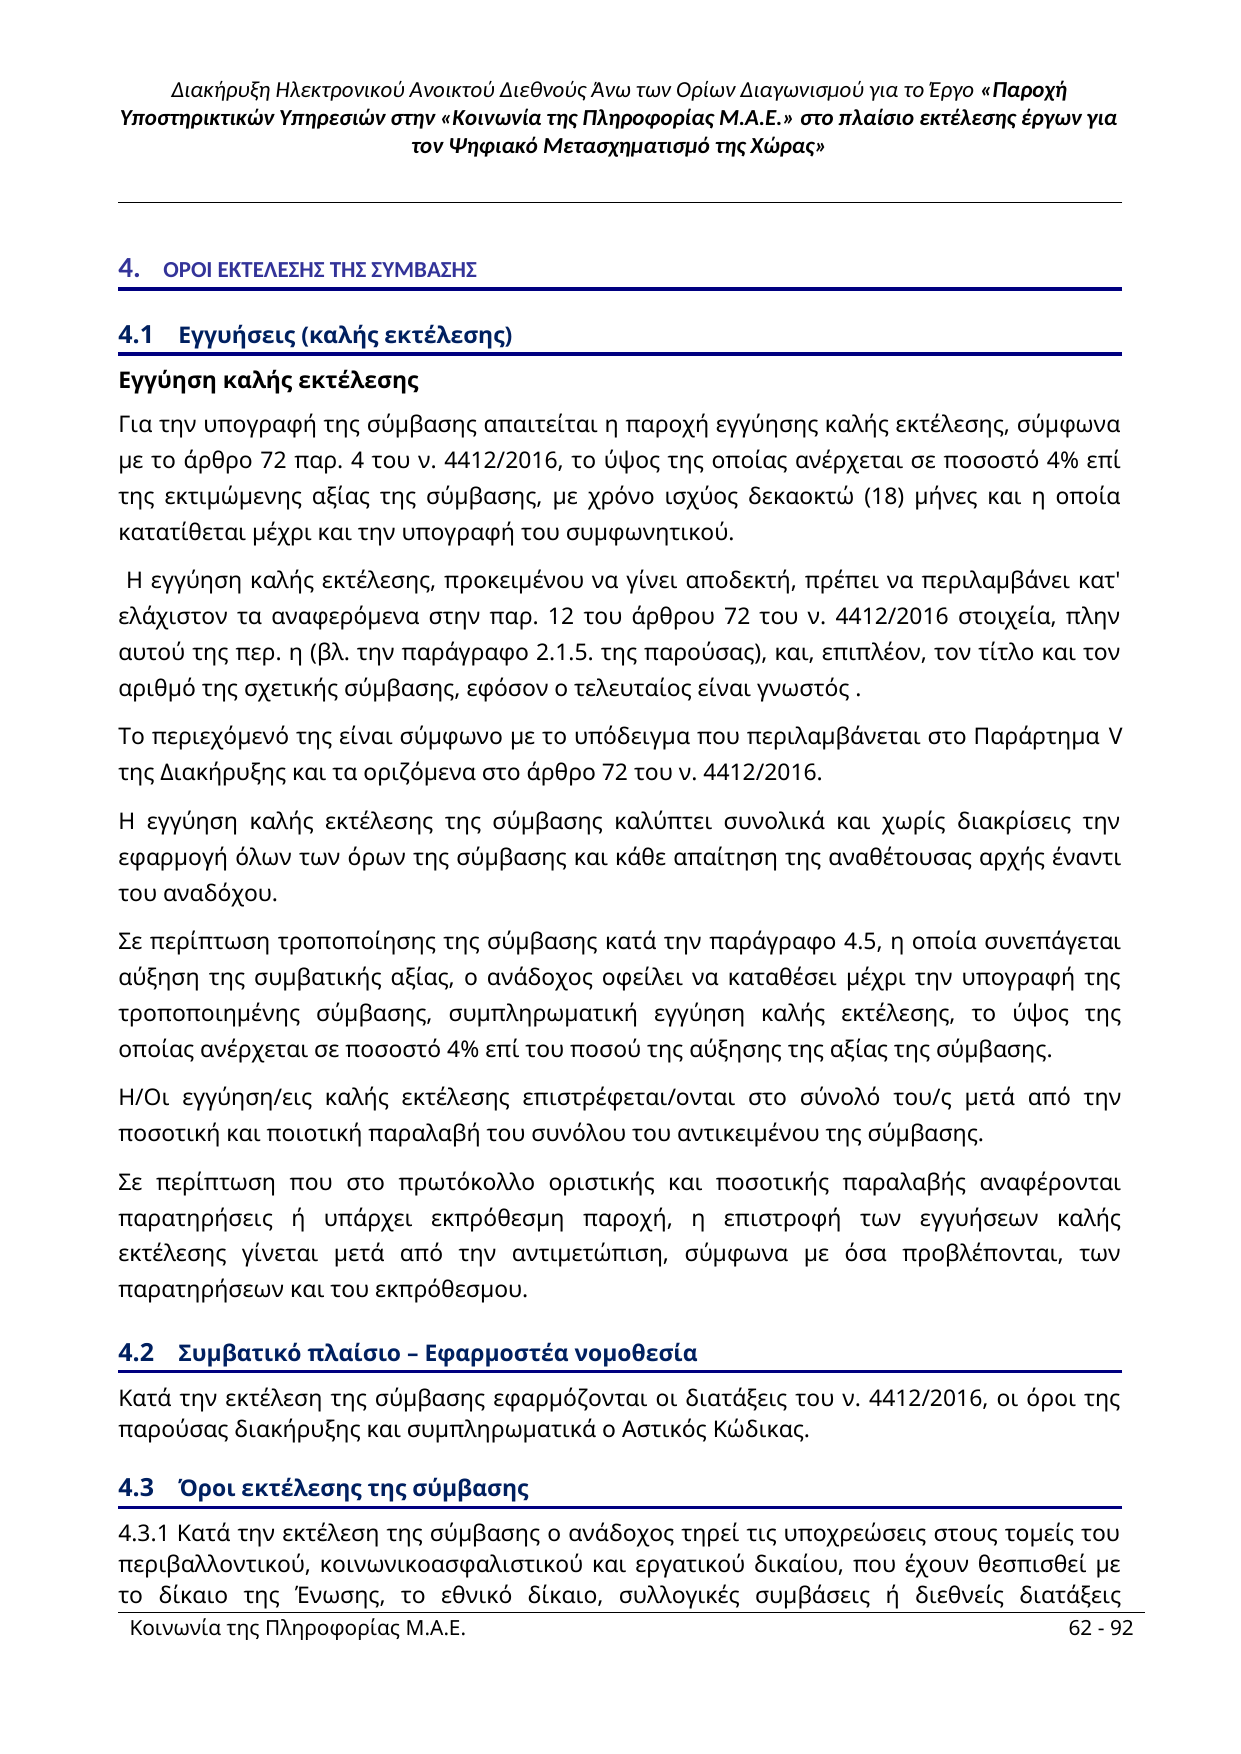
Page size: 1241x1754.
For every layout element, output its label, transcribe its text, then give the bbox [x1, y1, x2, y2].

text Σε περίπτωση που στο πρωτόκολλο οριστικής και ποσοτικής παραλαβής αναφέρονται παρατηρήσεις ή υπάρχει εκπρόθεσμη παροχή, η επιστροφή των εγγυήσεων καλής εκτέλεσης γίνεται μετά από την αντιμετώπιση, σύμφωνα με όσα προβλέπονται, των παρατηρήσεων και του εκπρόθεσμου. [118, 1166, 1122, 1304]
text Η εγγύηση καλής εκτέλεσης, προκειμένου να γίνει αποδεκτή, πρέπει να περιλαμβάνει κατ' ελάχιστον τα αναφερόμενα στην παρ. 12 του άρθρου 72 του ν. 4412/2016 στοιχεία, πλην αυτού της περ. η (βλ. την παράγραφο 2.1.5. της παρούσας), και, επιπλέον, τον τίτλο και τον αριθμό της σχετικής σύμβασης, εφόσον ο τελευταίος είναι γνωστός . [118, 564, 1122, 703]
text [118, 1517, 1122, 1611]
text Κατά την εκτέλεση της σύμβασης εφαρμόζονται οι διατάξεις του ν. 4412/2016, οι όροι της παρούσας διακήρυξης και συμπληρωματικά ο Αστικός Κώδικας. [118, 1382, 1122, 1444]
text Εγγύηση καλής εκτέλεσης [118, 364, 1122, 395]
subtitle Όροι εκτέλεσης της σύμβασης [118, 1469, 1122, 1506]
subtitle Συμβατικό πλαίσιο – Εφαρμοστέα νομοθεσία [118, 1334, 1122, 1370]
subtitle ΟΡΟΙ ΕΚΤΕΛΕΣΗΣ ΤΗΣ ΣΥΜΒΑΣΗΣ [118, 249, 1122, 287]
subtitle Εγγυήσεις (καλής εκτέλεσης) [118, 316, 1122, 352]
text Για την υπογραφή της σύμβασης απαιτείται η παροχή εγγύησης καλής εκτέλεσης, σύμφωνα με το άρθρο 72 παρ. 4 του ν. 4412/2016, το ύψος της οποίας ανέρχεται σε ποσοστό 4% επί της εκτιμώμενης αξίας της σύμβασης, με χρόνο ισχύος δεκαοκτώ (18) μήνες και η οποία κατατίθεται μέχρι και την υπογραφή του συμφωνητικού. [118, 408, 1122, 547]
text Σε περίπτωση τροποποίησης της σύμβασης κατά την παράγραφο 4.5, η οποία συνεπάγεται αύξηση της συμβατικής αξίας, ο ανάδοχος οφείλει να καταθέσει μέχρι την υπογραφή της τροποποιημένης σύμβασης, συμπληρωματική εγγύηση καλής εκτέλεσης, το ύψος της οποίας ανέρχεται σε ποσοστό 4% επί του ποσού της αύξησης της αξίας της σύμβασης. [118, 925, 1122, 1064]
text Η εγγύηση καλής εκτέλεσης της σύμβασης καλύπτει συνολικά και χωρίς διακρίσεις την εφαρμογή όλων των όρων της σύμβασης και κάθε απαίτηση της αναθέτουσας αρχής έναντι του αναδόχου. [118, 804, 1122, 908]
text Το περιεχόμενό της είναι σύμφωνο με το υπόδειγμα που περιλαμβάνεται στο Παράρτημα V της Διακήρυξης και τα οριζόμενα στο άρθρο 72 του ν. 4412/2016. [118, 720, 1122, 787]
text Η/Οι εγγύηση/εις καλής εκτέλεσης επιστρέφεται/ονται στο σύνολό του/ς μετά από την ποσοτική και ποιοτική παραλαβή του συνόλου του αντικειμένου της σύμβασης. [118, 1081, 1122, 1148]
